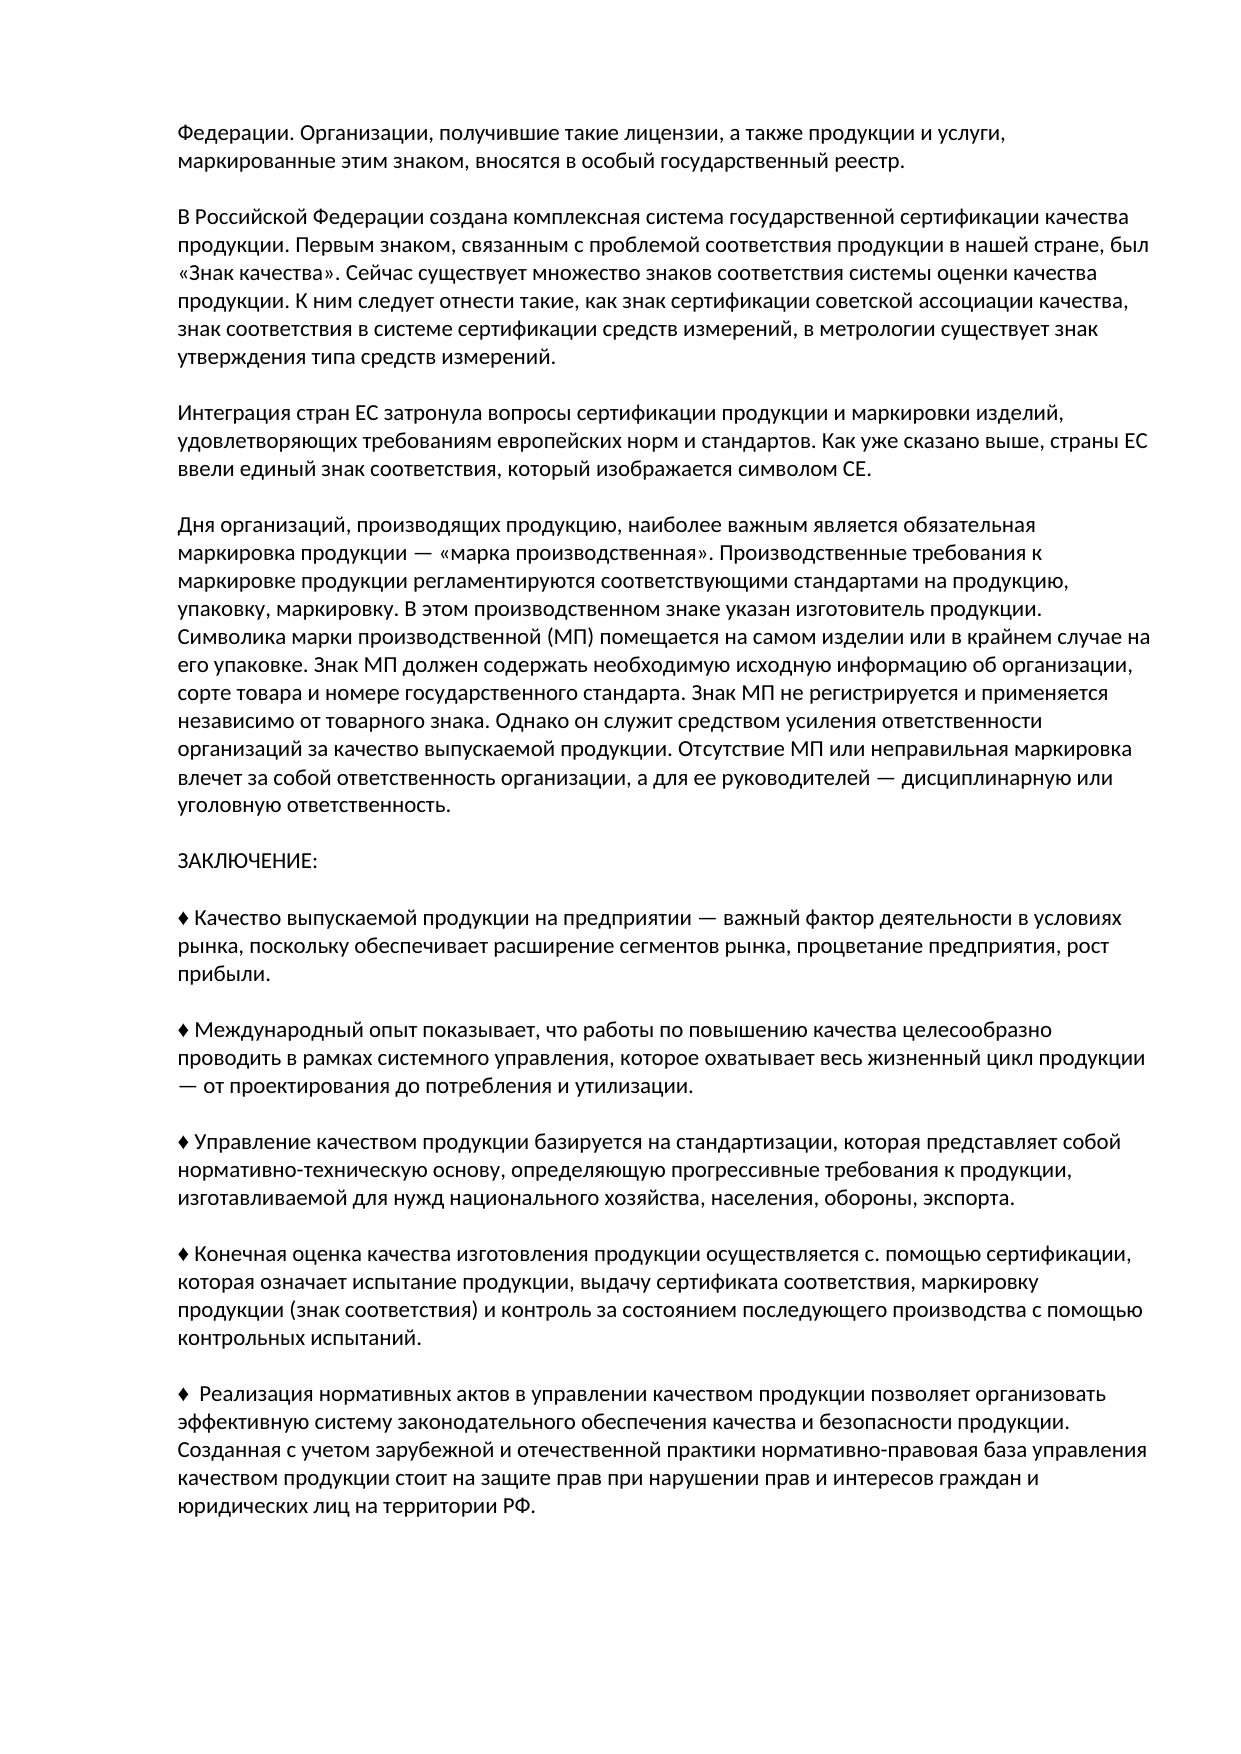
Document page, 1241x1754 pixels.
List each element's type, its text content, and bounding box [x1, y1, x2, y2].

text ♦ Управление качеством продукции базируется на стандартизации, которая представляет собой нормативно-техническую основу, определяющую прогрессивные требования к продукции, изготавливаемой для нужд национального хозяйства, населения, обороны, экспорта. [177, 1127, 1152, 1211]
text ЗАКЛЮЧЕНИЕ: [177, 847, 1152, 875]
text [177, 118, 1152, 174]
text Интеграция стран ЕС затронула вопросы сертификации продукции и маркировки изделий, удовлетворяющих требованиям европейских норм и стандартов. Как уже сказано выше, страны ЕС ввели единый знак соответствия, который изображается символом СЕ. [177, 398, 1152, 482]
text ♦ Качество выпускаемой продукции на предприятии — важный фактор деятельности в условиях рынка, поскольку обеспечивает расширение сегментов рынка, процветание предприятия, рост прибыли. [177, 903, 1152, 987]
text Дня организаций, производящих продукцию, наиболее важным является обязательная маркировка продукции — «марка производственная». Производственные требования к маркировке продукции регламентируются соответствующими стандартами на продукцию, упаковку, маркировку. В этом производственном знаке указан изготовитель продукции. Символика марки производственной (МП) помещается на самом изделии или в крайнем случае на его упаковке. Знак МП должен содержать необходимую исходную информацию об организации, сорте товара и номере государственного стандарта. Знак МП не регистрируется и применяется независимо от товарного знака. Однако он служит средством усиления ответственности организаций за качество выпускаемой продукции. От­сутствие МП или неправильная маркировка влечет за собой ответственность организации, а для ее руководителей — дисциплинарную или уголовную ответственность. [177, 510, 1152, 819]
text ♦ Конечная оценка качества изготовления продукции осуществляется с. помощью сертификации, которая означает испытание продукции, выдачу сертификата соответствия, маркировку продукции (знак соответствия) и контроль за состоянием последующего производства с помощью контрольных испытаний. [177, 1239, 1152, 1351]
text ♦ Реализация нормативных актов в управлении качеством продукции позволяет организовать эффективную систему законодательного обеспечения качества и безопасности продукции. Созданная с учетом зарубежной и отечественной практики нормативно-правовая база управления качеством продукции стоит на защите прав при нарушении прав и интересов граждан и юридических лиц на территории РФ. [177, 1379, 1152, 1519]
text В Российской Федерации создана комплексная система государственной сертификации качества продукции. Первым знаком, связанным с проблемой соответствия продукции в нашей стране, был «Знак качества». Сейчас существует множество знаков соответствия системы оценки качества продукции. К ним следует отнести такие, как знак сертификации советской ассоциации качества, знак соответствия в системе сертификации средств измерений, в метрологии существует знак утверждения типа средств измерений. [177, 202, 1152, 370]
text ♦ Международный опыт показывает, что работы по повышению качества целесообразно проводить в рамках системного управления, которое охватывает весь жизненный цикл продукции — от проектирования до потребления и утилизации. [177, 1015, 1152, 1099]
